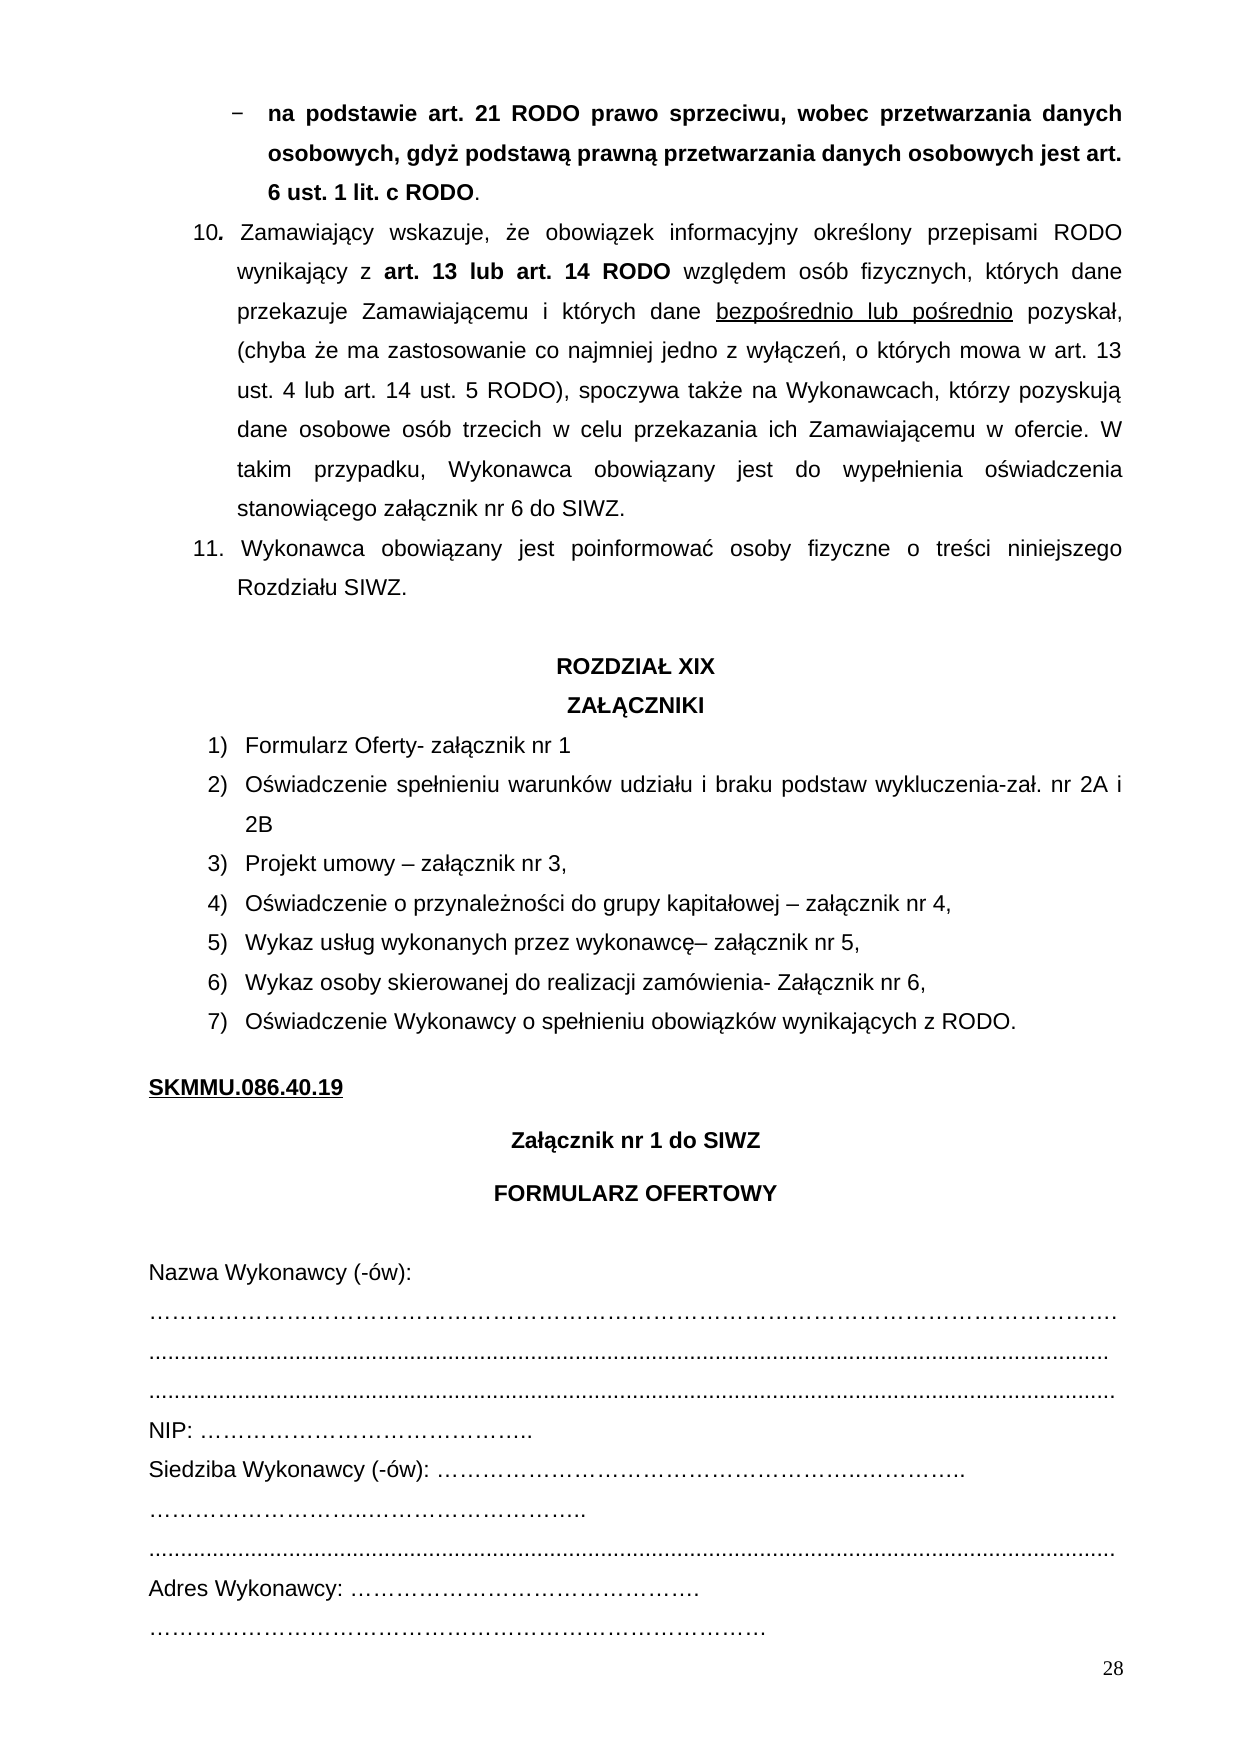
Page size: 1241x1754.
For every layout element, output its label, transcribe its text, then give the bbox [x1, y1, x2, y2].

text 10. Zamawiający wskazuje, że obowiązek informacyjny określony przepisami RODO wynikający z art. 13 lub art. 14 RODO względem osób fizycznych, których dane przekazuje Zamawiającemu i których dane bezpośrednio lub pośrednio pozyskał, (chyba że ma zastosowanie co najmniej jedno z wyłączeń, o których mowa w art. 13 ust. 4 lub art. 14 ust. 5 RODO), spoczywa także na Wykonawcach, którzy pozyskują dane osobowe osób trzecich w celu przekazania ich Zamawiającemu w ofercie. W takim przypadku, Wykonawca obowiązany jest do wypełnienia oświadczenia stanowiącego załącznik nr 6 do SIWZ. [193, 219, 1123, 521]
list Oświadczenie Wykonawcy o spełnieniu obowiązków wynikających z RODO. [207, 1008, 1123, 1035]
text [148, 1535, 1123, 1561]
text Siedziba Wykonawcy (-ów): ………………………………………………..…………..………………………..……………………….. [148, 1456, 1123, 1522]
text NIP: …………………………………….. [148, 1417, 1123, 1443]
text SKMMU.086.40.19 [148, 1074, 1123, 1101]
text FORMULARZ OFERTOWY [148, 1179, 1123, 1206]
text ZAŁĄCZNIKI [148, 692, 1123, 719]
list Wykaz usług wykonanych przez wykonawcę– załącznik nr 5, [207, 929, 1123, 956]
list Oświadczenie spełnieniu warunków udziału i braku podstaw wykluczenia-zał. nr 2A i 2B [207, 771, 1123, 837]
text Nazwa Wykonawcy (-ów): ………………………………………………………………………………………………………………. ....................................................................................................................................................... [148, 1259, 1123, 1364]
list Formularz Oferty- załącznik nr 1 [207, 732, 1123, 758]
text 11. Wykonawca obowiązany jest poinformować osoby fizyczne o treści niniejszego Rozdziału SIWZ. [193, 534, 1123, 600]
list Oświadczenie o przynależności do grupy kapitałowej – załącznik nr 4, [207, 890, 1123, 916]
text ROZDZIAŁ XIX [148, 653, 1123, 679]
text Adres Wykonawcy: ……………………………………….……………………………………………………………………… [148, 1574, 1123, 1640]
text Załącznik nr 1 do SIWZ [148, 1127, 1123, 1153]
list na podstawie art. 21 RODO prawo sprzeciwu, wobec przetwarzania danych osobowych, gdyż podstawą prawną przetwarzania danych osobowych jest art. 6 ust. 1 lit. c RODO. [230, 100, 1123, 206]
list Wykaz osoby skierowanej do realizacji zamówienia- Załącznik nr 6, [207, 969, 1123, 995]
list Projekt umowy – załącznik nr 3, [207, 850, 1123, 877]
